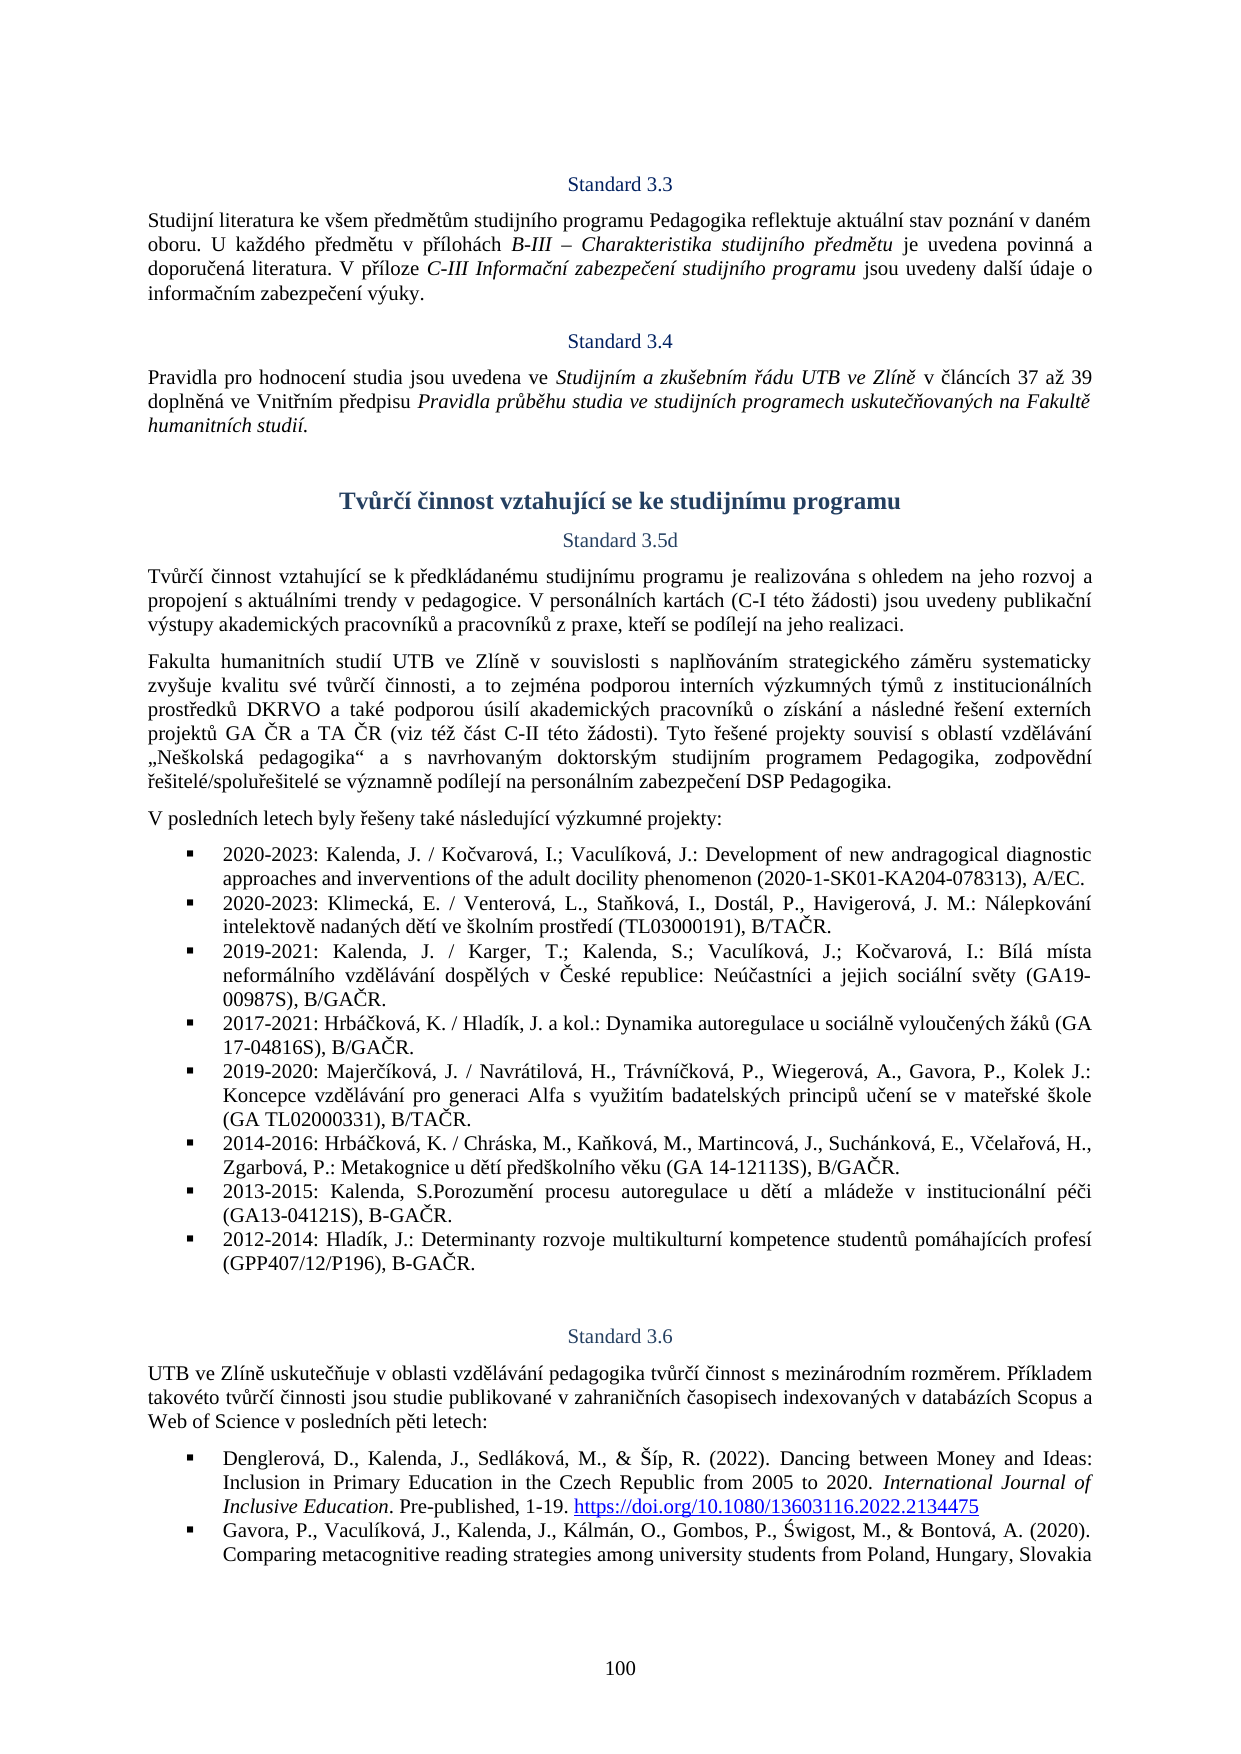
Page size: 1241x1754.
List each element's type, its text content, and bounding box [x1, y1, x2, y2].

subtitle Standard 3.6 [148, 1324, 1093, 1348]
list 2013-2015: Kalenda, S.Porozumění procesu autoregulace u dětí a mládeže v institucionální péči (GA13-04121S), B-GAČR. [185, 1179, 1093, 1227]
subtitle Standard 3.5d [148, 528, 1093, 552]
text Studijní literatura ke všem předmětům studijního programu Pedagogika reflektuje aktuální stav poznání v daném oboru. U každého předmětu v přílohách B-III – Charakteristika studijního předmětu je uvedena povinná a doporučená literatura. V příloze C-III Informační zabezpečení studijního programu jsou uvedeny další údaje o informačním zabezpečení výuky. [148, 208, 1093, 304]
text Fakulta humanitních studií UTB ve Zlíně v souvislosti s naplňováním strategického záměru systematicky zvyšuje kvalitu své tvůrčí činnosti, a to zejména podporou interních výzkumných týmů z institucionálních prostředků DKRVO a také podporou úsilí akademických pracovníků o získání a následné řešení externích projektů GA ČR a TA ČR (viz též část C-II této žádosti). Tyto řešené projekty souvisí s oblastí vzdělávání „Neškolská pedagogika“ a s navrhovaným doktorským studijním programem Pedagogika, zodpovědní řešitelé/spoluřešitelé se významně podílejí na personálním zabezpečení DSP Pedagogika. [148, 649, 1093, 793]
list 2019-2020: Majerčíková, J. / Navrátilová, H., Trávníčková, P., Wiegerová, A., Gavora, P., Kolek J.: Koncepce vzdělávání pro generaci Alfa s využitím badatelských principů učení se v mateřské škole (GA TL02000331), B/TAČR. [185, 1059, 1093, 1131]
text Standard 3.3 [148, 172, 1093, 196]
list 2017-2021: Hrbáčková, K. / Hladík, J. a kol.: Dynamika autoregulace u sociálně vyloučených žáků (GA 17-04816S), B/GAČR. [185, 1011, 1093, 1059]
list 2014-2016: Hrbáčková, K. / Chráska, M., Kaňková, M., Martincová, J., Suchánková, E., Včelařová, H., Zgarbová, P.: Metakognice u dětí předškolního věku (GA 14-12113S), B/GAČR. [185, 1131, 1093, 1179]
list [185, 1518, 1093, 1566]
list 2012-2014: Hladík, J.: Determinanty rozvoje multikulturní kompetence studentů pomáhajících profesí (GPP407/12/P196), B-GAČR. [185, 1227, 1093, 1275]
text V posledních letech byly řešeny také následující výzkumné projekty: [148, 806, 1093, 830]
text Standard 3.4 [148, 328, 1093, 353]
text Pravidla pro hodnocení studia jsou uvedena ve Studijním a zkušebním řádu UTB ve Zlíně v článcích 37 až 39 doplněná ve Vnitřním předpisu Pravidla průběhu studia ve studijních programech uskutečňovaných na Fakultě humanitních studií. [148, 365, 1093, 437]
subtitle Tvůrčí činnost vztahující se ke studijnímu programu [148, 486, 1093, 515]
list 2020-2023: Kalenda, J. / Kočvarová, I.; Vaculíková, J.: Development of new andragogical diagnostic approaches and inverventions of the adult docility phenomenon (2020-1-SK01-KA204-078313), A/EC. [185, 842, 1093, 890]
list 2020-2023: Klimecká, E. / Venterová, L., Staňková, I., Dostál, P., Havigerová, J. M.: Nálepkování intelektově nadaných dětí ve školním prostředí (TL03000191), B/TAČR. [185, 890, 1093, 938]
list 2019-2021: Kalenda, J. / Karger, T.; Kalenda, S.; Vaculíková, J.; Kočvarová, I.: Bílá místa neformálního vzdělávání dospělých v České republice: Neúčastníci a jejich sociální světy (GA19-00987S), B/GAČR. [185, 938, 1093, 1011]
list Denglerová, D., Kalenda, J., Sedláková, M., & Šíp, R. (2022). Dancing between Money and Ideas: Inclusion in Primary Education in the Czech Republic from 2005 to 2020. International Journal of Inclusive Education. Pre-published, 1-19. https://doi.org/10.1080/13603116.2022.2134475 [185, 1446, 1093, 1518]
text UTB ve Zlíně uskutečňuje v oblasti vzdělávání pedagogika tvůrčí činnost s mezinárodním rozměrem. Příkladem takovéto tvůrčí činnosti jsou studie publikované v zahraničních časopisech indexovaných v databázích Scopus a Web of Science v posledních pěti letech: [148, 1361, 1093, 1433]
text Tvůrčí činnost vztahující se k předkládanému studijnímu programu je realizována s ohledem na jeho rozvoj a propojení s aktuálními trendy v pedagogice. V personálních kartách (C-I této žádosti) jsou uvedeny publikační výstupy akademických pracovníků a pracovníků z praxe, kteří se podílejí na jeho realizaci. [148, 564, 1093, 636]
